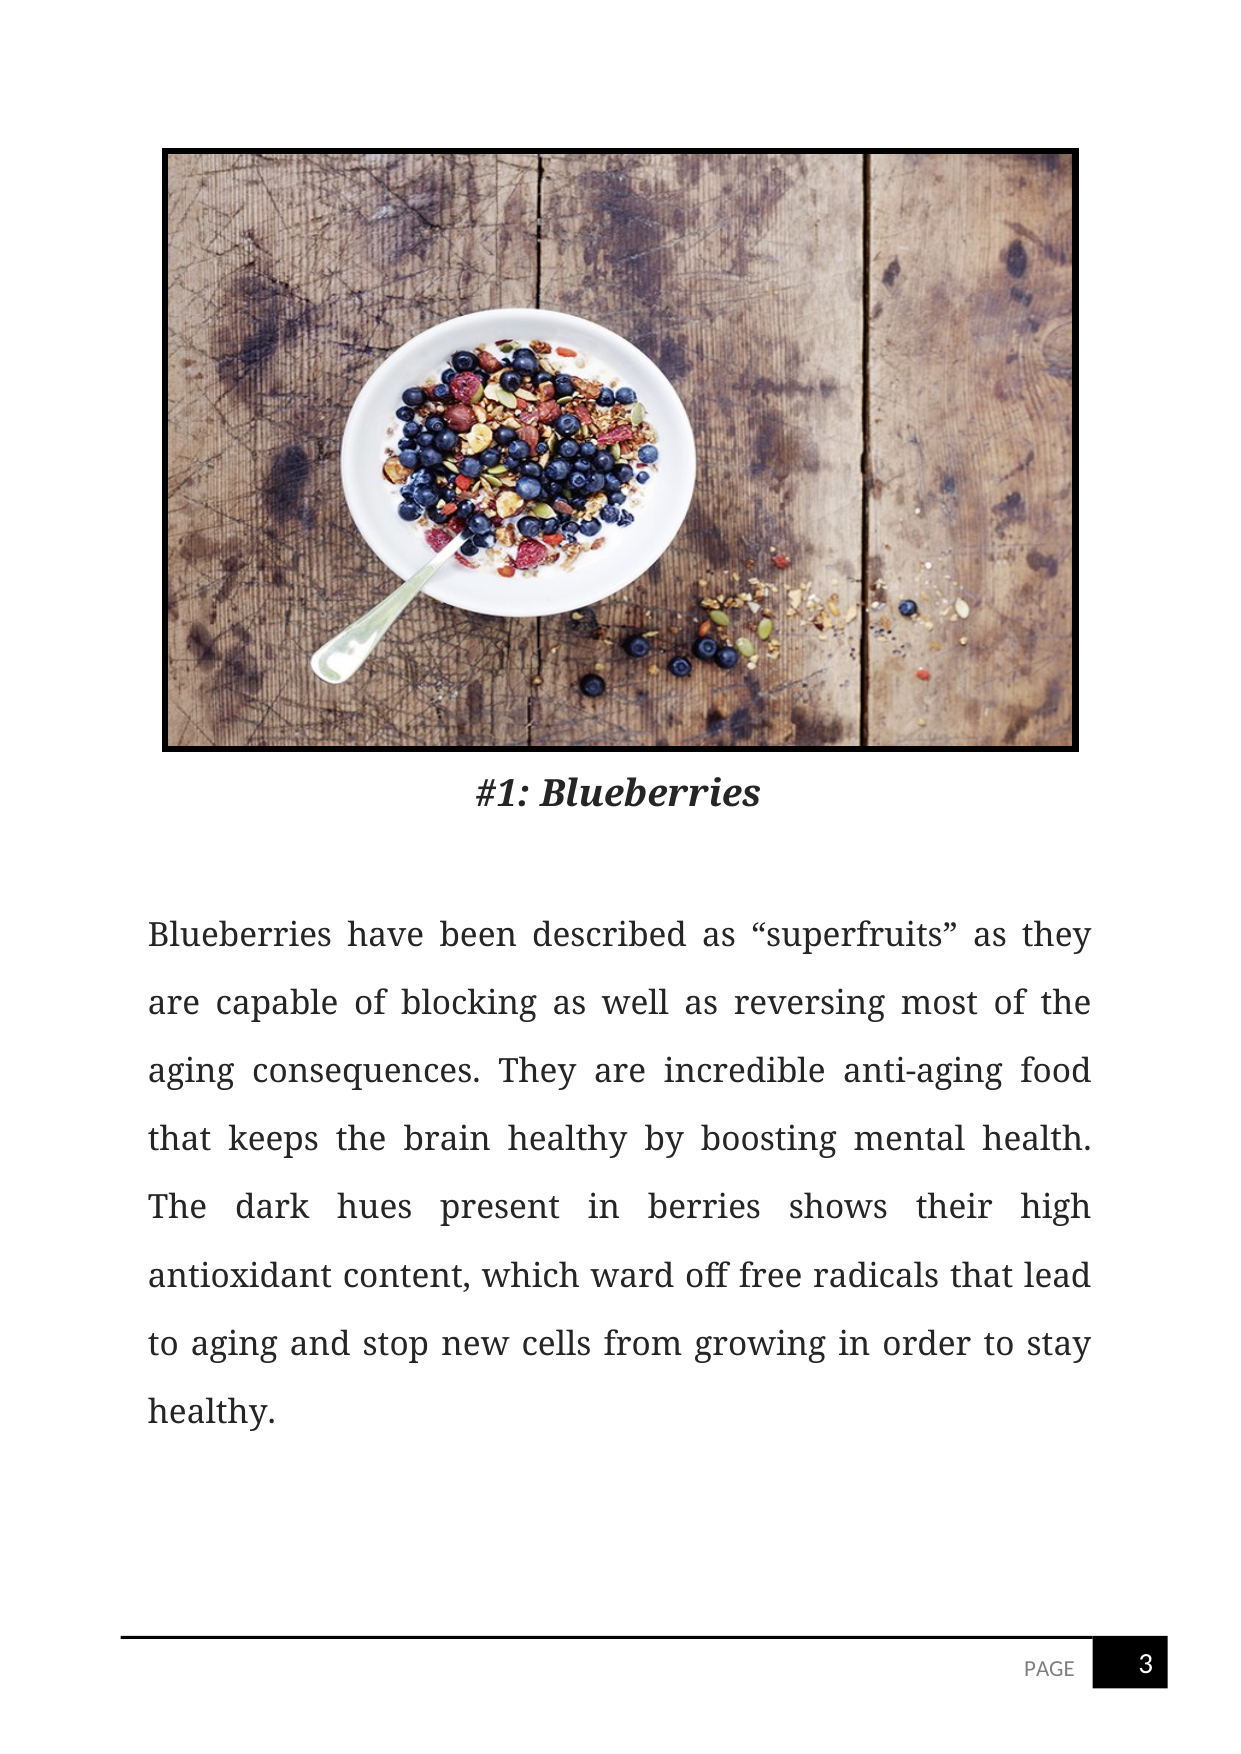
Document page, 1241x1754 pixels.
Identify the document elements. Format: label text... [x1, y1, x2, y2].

text #1: Blueberries [148, 766, 1093, 817]
text Blueberries have been described as “superfruits” as they are capable of blocking as well as reversing most of the aging consequences. They are incredible anti-aging food that keeps the brain healthy by boosting mental health. The dark hues present in berries shows their high antioxidant content, which ward off free radicals that lead to aging and stop new cells from growing in order to stay healthy. [148, 911, 1093, 1433]
picture [168, 154, 1072, 746]
